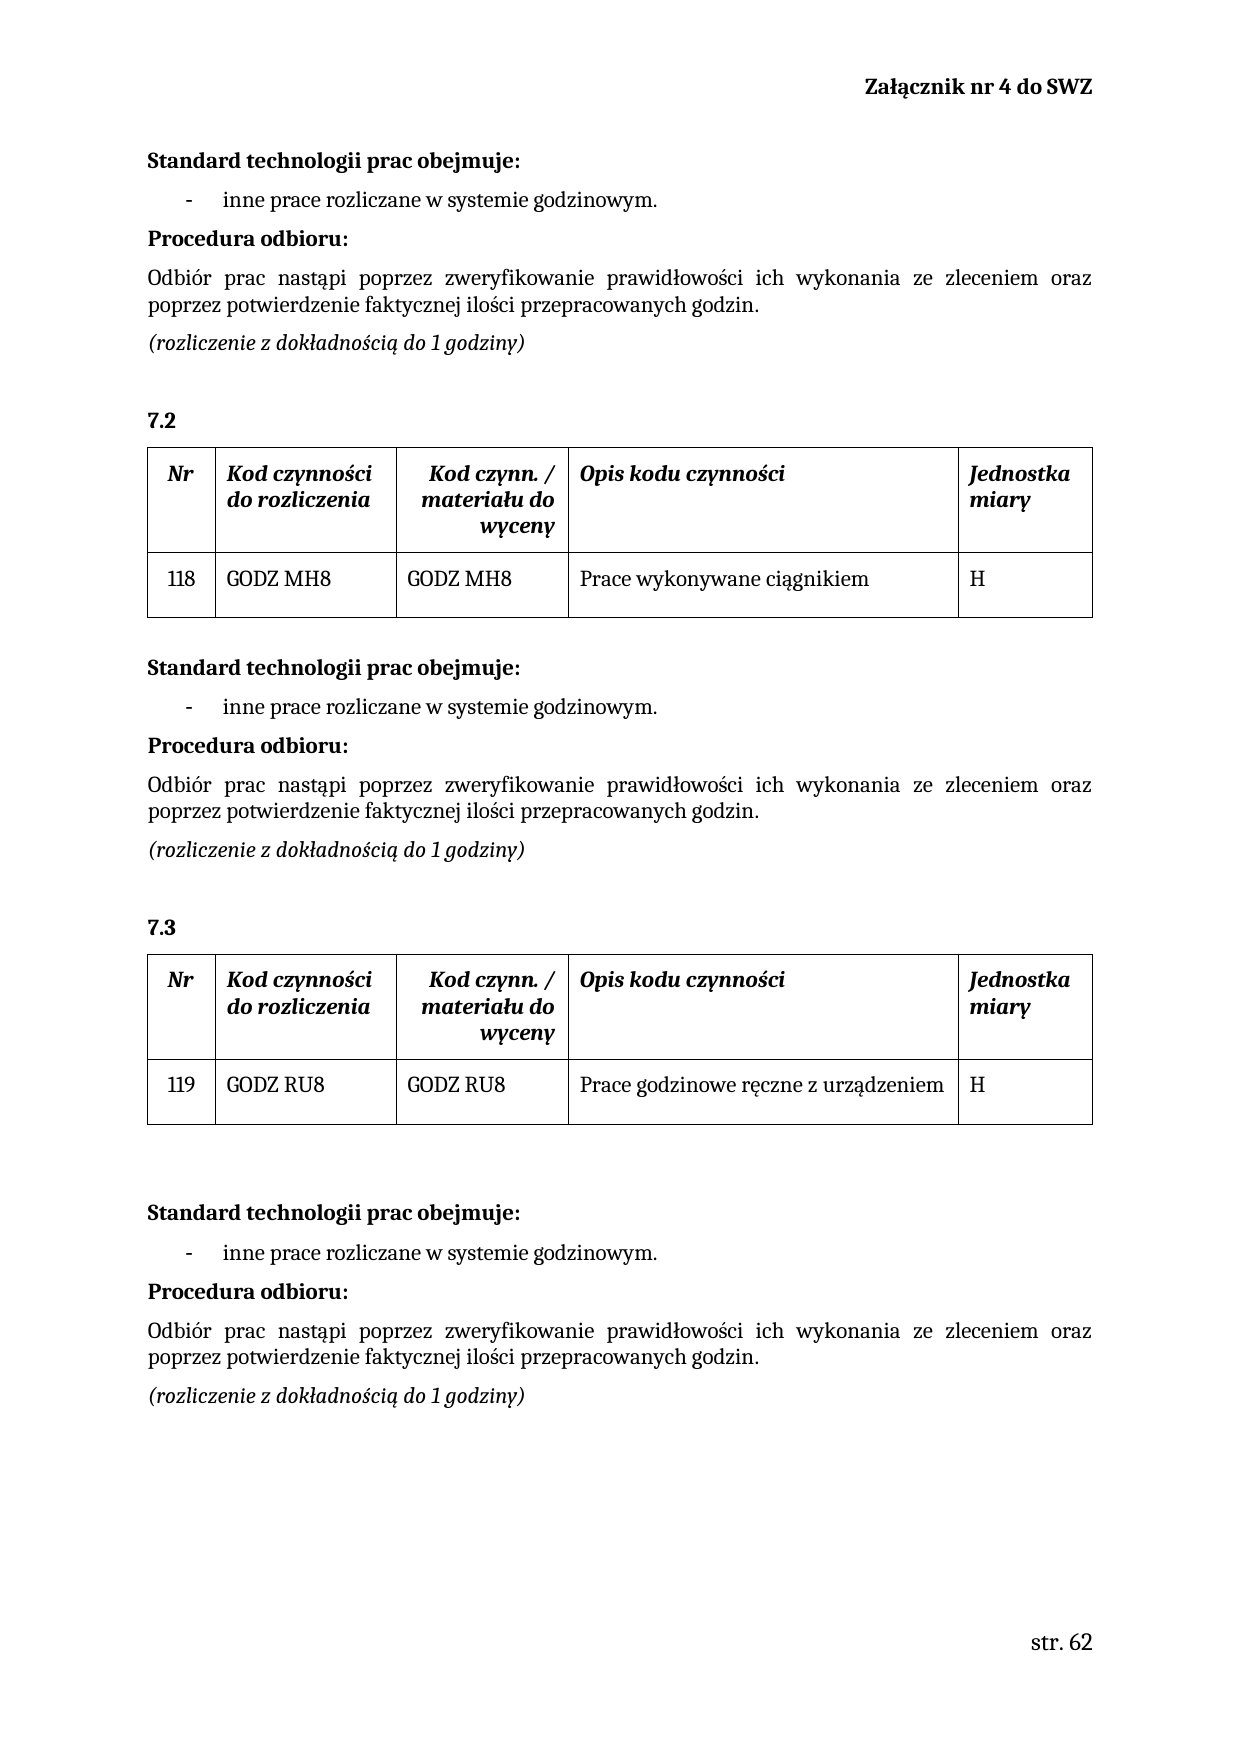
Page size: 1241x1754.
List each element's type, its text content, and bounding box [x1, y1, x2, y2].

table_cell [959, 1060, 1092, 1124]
text (rozliczenie z dokładnością do 1 godziny) [148, 330, 1093, 357]
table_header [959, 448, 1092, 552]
text Procedura odbioru: [148, 226, 1093, 252]
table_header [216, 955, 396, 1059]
text (rozliczenie z dokładnością do 1 godziny) [148, 837, 1093, 863]
text 7.3 [148, 915, 1093, 941]
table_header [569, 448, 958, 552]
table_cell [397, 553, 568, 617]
text Standard technologii prac obejmuje: [148, 1200, 1093, 1227]
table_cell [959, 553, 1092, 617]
text Standard technologii prac obejmuje: [148, 654, 1093, 681]
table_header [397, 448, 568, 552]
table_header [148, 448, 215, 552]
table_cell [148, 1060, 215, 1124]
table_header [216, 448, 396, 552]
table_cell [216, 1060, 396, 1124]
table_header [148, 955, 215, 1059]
list inne prace rozliczane w systemie godzinowym. [185, 186, 1093, 214]
text Procedura odbioru: [148, 1279, 1093, 1305]
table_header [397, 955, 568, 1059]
text Odbiór prac nastąpi poprzez zweryfikowanie prawidłowości ich wykonania ze zleceniem oraz poprzez potwierdzenie faktycznej ilości przepracowanych godzin. [148, 772, 1093, 824]
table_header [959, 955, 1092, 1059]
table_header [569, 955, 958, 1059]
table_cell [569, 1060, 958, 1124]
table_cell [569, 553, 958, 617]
text Odbiór prac nastąpi poprzez zweryfikowanie prawidłowości ich wykonania ze zleceniem oraz poprzez potwierdzenie faktycznej ilości przepracowanych godzin. [148, 265, 1093, 318]
text 7.2 [148, 408, 1093, 434]
text (rozliczenie z dokładnością do 1 godziny) [148, 1383, 1093, 1409]
text Procedura odbioru: [148, 733, 1093, 759]
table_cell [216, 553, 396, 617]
text Odbiór prac nastąpi poprzez zweryfikowanie prawidłowości ich wykonania ze zleceniem oraz poprzez potwierdzenie faktycznej ilości przepracowanych godzin. [148, 1318, 1093, 1370]
list inne prace rozliczane w systemie godzinowym. [185, 693, 1093, 721]
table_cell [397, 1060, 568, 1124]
list inne prace rozliczane w systemie godzinowym. [185, 1239, 1093, 1266]
text Standard technologii prac obejmuje: [148, 148, 1093, 174]
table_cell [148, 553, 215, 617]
